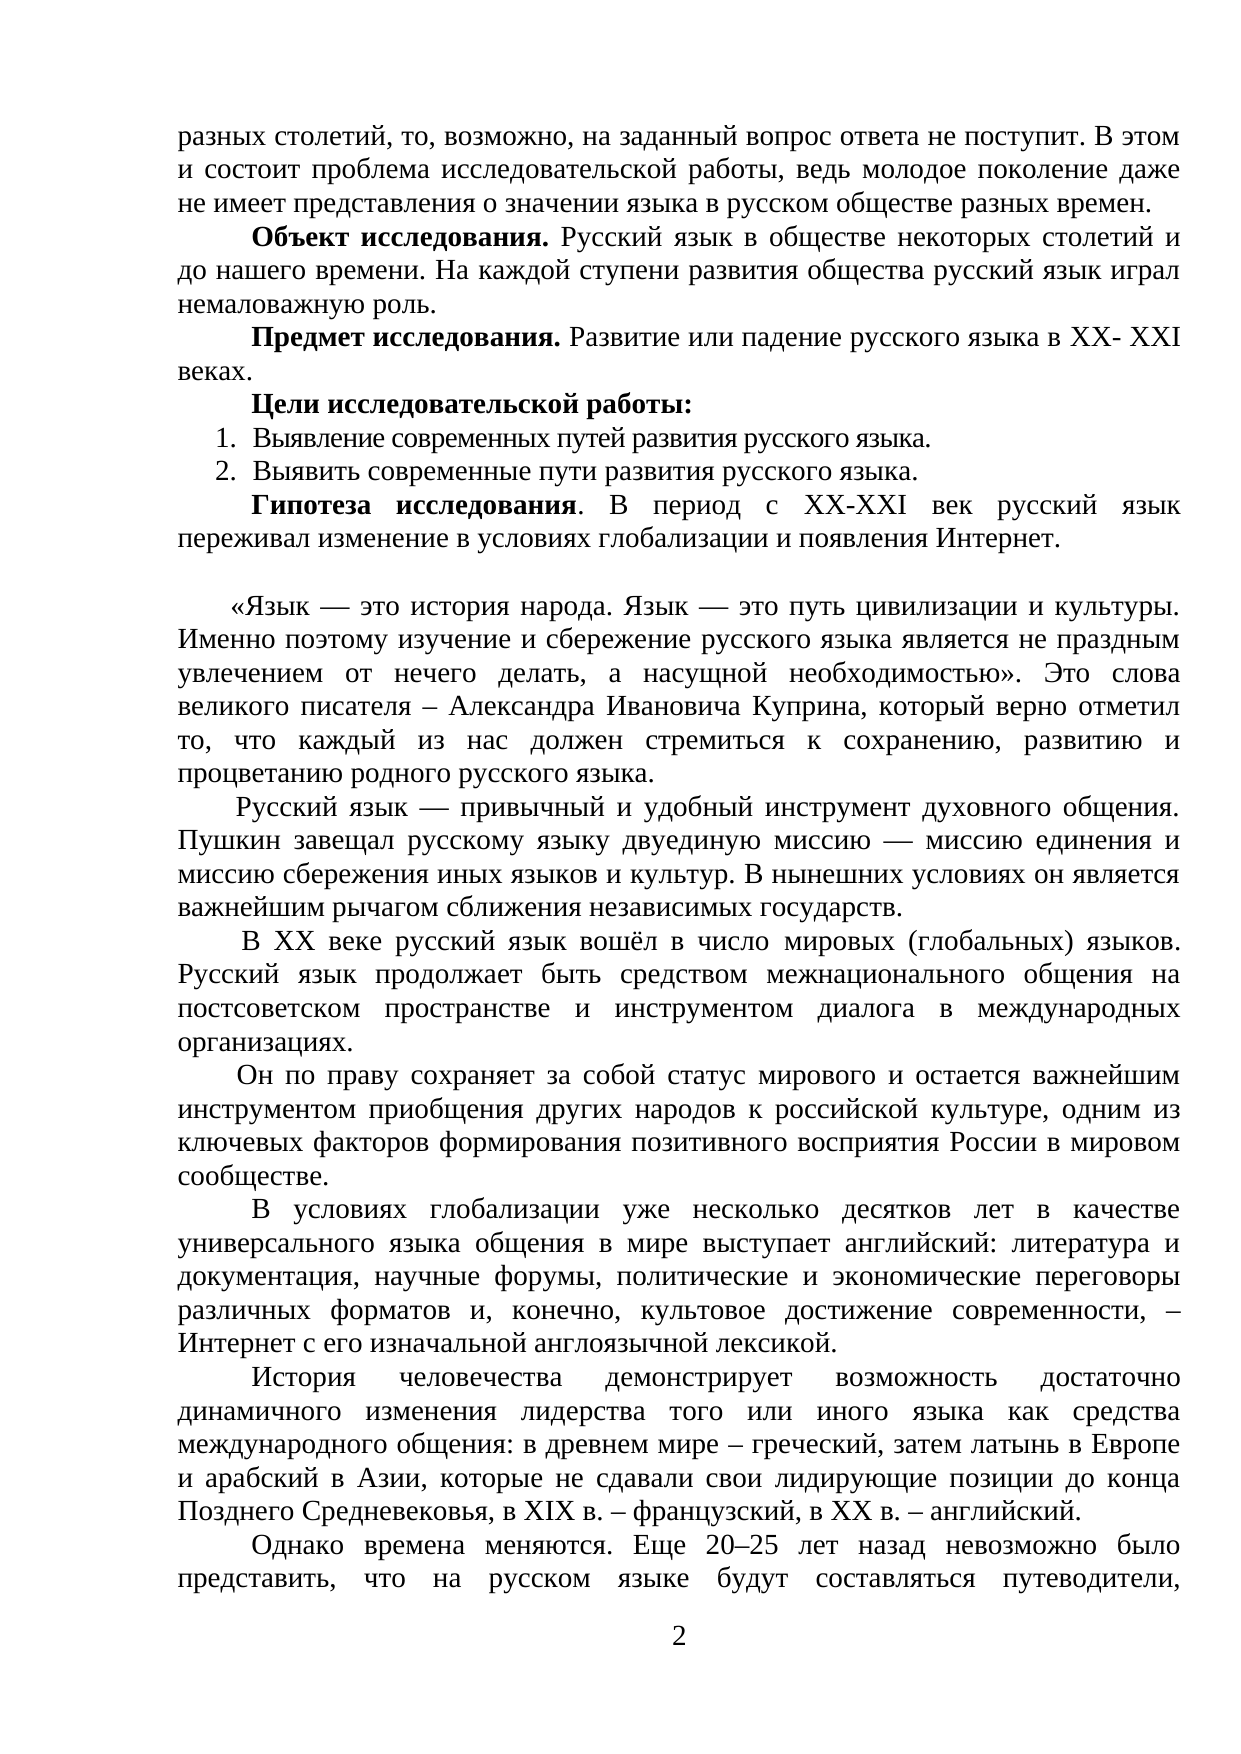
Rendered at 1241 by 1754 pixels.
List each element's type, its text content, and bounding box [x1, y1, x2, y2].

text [177, 118, 1181, 219]
list Выявление современных путей развития русского языка. [215, 420, 1181, 453]
text Он по праву сохраняет за собой статус мирового и остается важнейшим инструментом приобщения других народов к российской культуре, одним из ключевых факторов формирования позитивного восприятия России в мировом сообществе. [177, 1057, 1181, 1191]
text Объект исследования. Русский язык в обществе некоторых столетий и до нашего времени. На каждой ступени развития общества русский язык играл немаловажную роль. [177, 219, 1181, 319]
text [177, 1527, 1181, 1594]
text Гипотеза исследования. В период с ХХ-XXI век русский язык переживал изменение в условиях глобализации и появления Интернет. [177, 487, 1181, 554]
text «Язык — это история народа. Язык — это путь цивилизации и культуры. Именно поэтому изучение и сбережение русского языка является не праздным увлечением от нечего делать, а насущной необходимостью». Это слова великого писателя – Александра Ивановича Куприна, который верно отметил то, что каждый из нас должен стремиться к сохранению, развитию и процветанию родного русского языка. [177, 588, 1181, 789]
text История человечества демонстрирует возможность достаточно динамичного изменения лидерства того или иного языка как средства международного общения: в древнем мире – греческий, затем латынь в Европе и арабский в Азии, которые не сдавали свои лидирующие позиции до конца Позднего Средневековья, в XIX в. – французский, в ХХ в. – английский. [177, 1359, 1181, 1527]
text Предмет исследования. Развитие или падение русского языка в XX- XXI веках. [177, 319, 1181, 386]
text Русский язык — привычный и удобный инструмент духовного общения. Пушкин завещал русскому языку двуединую миссию — миссию единения и миссию сбережения иных языков и культур. В нынешних условиях он является важнейшим рычагом сближения независимых государств. [177, 789, 1181, 923]
text В XX веке русский язык вошёл в число мировых (глобальных) языков. Русский язык продолжает быть средством межнационального общения на постсоветском пространстве и инструментом диалога в международных организациях. [177, 923, 1181, 1057]
text В условиях глобализации уже несколько десятков лет в качестве универсального языка общения в мире выступает английский: литература и документация, научные форумы, политические и экономические переговоры различных форматов и, конечно, культовое достижение современности, – Интернет с его изначальной англоязычной лексикой. [177, 1191, 1181, 1359]
list Выявить современные пути развития русского языка. [215, 453, 1181, 487]
text Цели исследовательской работы: [177, 386, 1181, 420]
